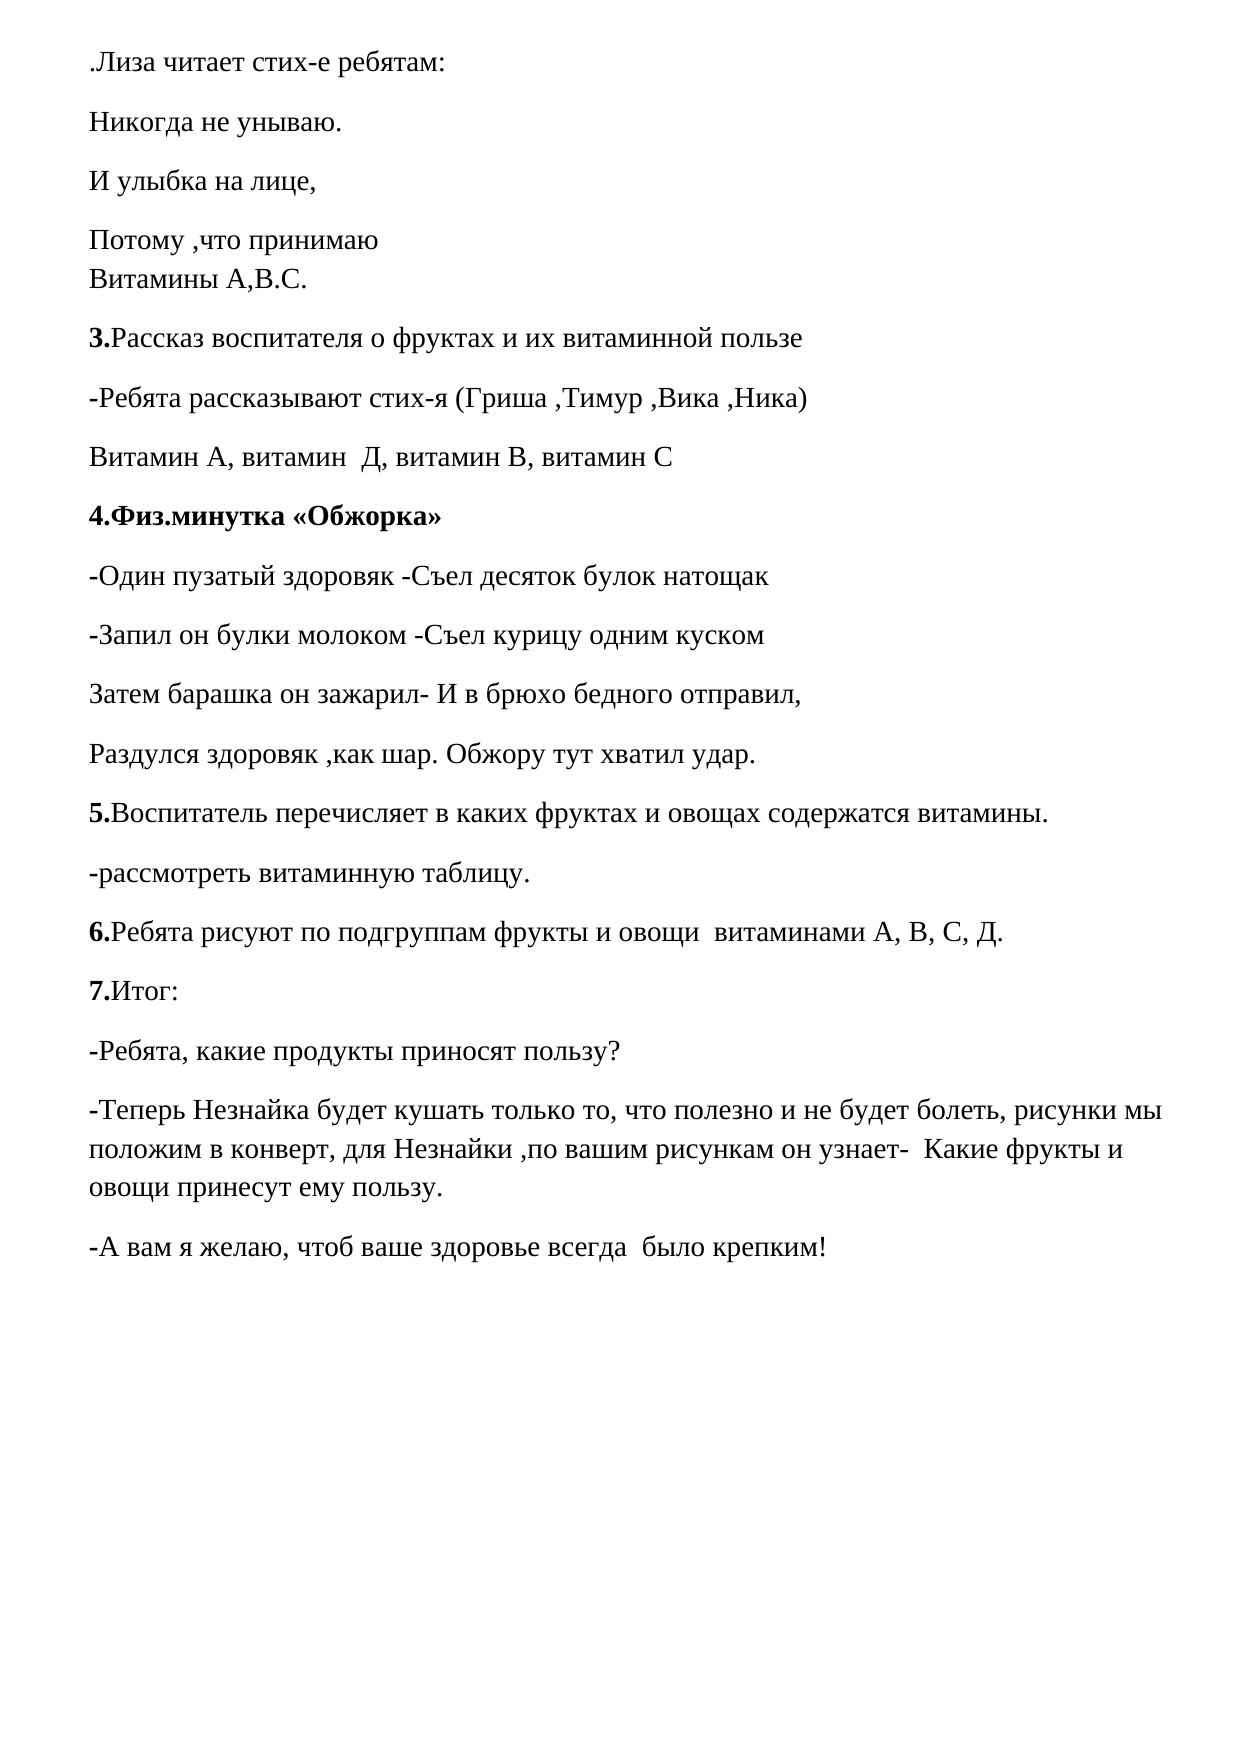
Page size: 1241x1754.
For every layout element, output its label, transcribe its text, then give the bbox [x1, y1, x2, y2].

text И улыбка на лице, [88, 163, 1181, 197]
text 5.Воспитатель перечисляет в каких фруктах и овощах содержатся витамины. [88, 795, 1181, 829]
text Потому ,что принимаю Витамины А,В.С. [88, 222, 1181, 294]
text Затем барашка он зажарил- И в брюхо бедного отправил, [88, 677, 1181, 710]
text .Лиза читает стих-е ребятам: [88, 44, 1181, 78]
text Раздулся здоровяк ,как шар. Обжору тут хватил удар. [88, 736, 1181, 769]
text -Ребята рассказывают стих-я (Гриша ,Тимур ,Вика ,Ника) [88, 380, 1181, 413]
text 7.Итог: [88, 973, 1181, 1007]
text -Запил он булки молоком -Съел курицу одним куском [88, 617, 1181, 651]
text 4.Физ.минутка «Обжорка» [88, 498, 1181, 532]
text -Ребята, какие продукты приносят пользу? [88, 1033, 1181, 1066]
text 6.Ребята рисуют по подгруппам фрукты и овощи витаминами А, В, С, Д. [88, 914, 1181, 948]
text Витамин А, витамин Д, витамин В, витамин С [88, 439, 1181, 473]
text -Теперь Незнайка будет кушать только то, что полезно и не будет болеть, рисунки мы положим в конверт, для Незнайки ,по вашим рисункам он узнает- Какие фрукты и овощи принесут ему пользу. [88, 1092, 1181, 1203]
text Никогда не унываю. [88, 104, 1181, 137]
text -А вам я желаю, чтоб ваше здоровье всегда было крепким! [88, 1229, 1181, 1262]
text 3.Рассказ воспитателя о фруктах и их витаминной пользе [88, 320, 1181, 354]
text -Один пузатый здоровяк -Съел десяток булок натощак [88, 558, 1181, 591]
text -рассмотреть витаминную таблицу. [88, 855, 1181, 888]
